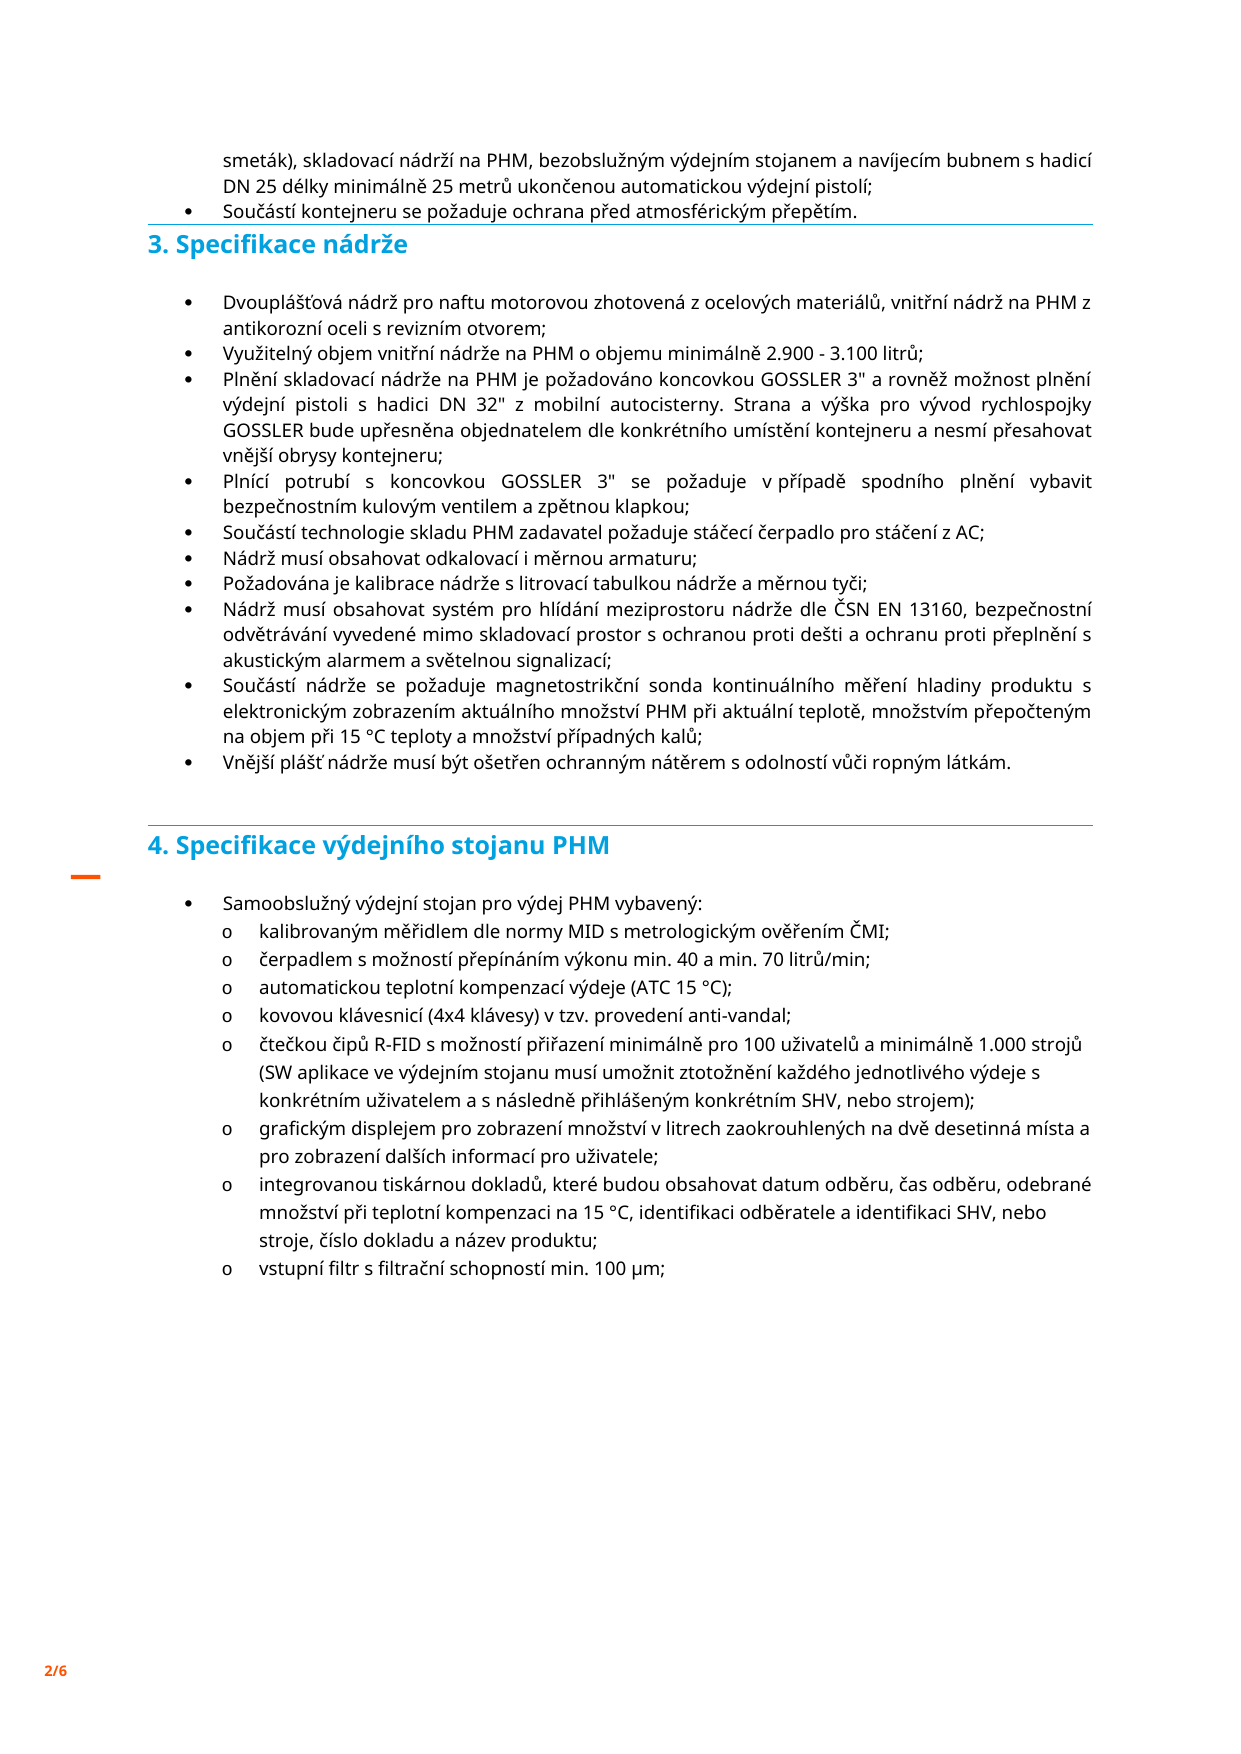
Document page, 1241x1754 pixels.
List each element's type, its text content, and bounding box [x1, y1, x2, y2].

list Samoobslužný výdejní stojan pro výdej PHM vybavený: [185, 890, 1093, 916]
list integrovanou tiskárnou dokladů, které budou obsahovat datum odběru, čas odběru, odebrané množství při teplotní kompenzaci na 15 °C, identifikaci odběratele a identifikaci SHV, nebo stroje, číslo dokladu a název produktu; [221, 1171, 1093, 1253]
list kalibrovaným měřidlem dle normy MID s metrologickým ověřením ČMI; [221, 918, 1093, 944]
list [185, 147, 1093, 198]
list Součástí nádrže se požaduje magnetostrikční sonda kontinuálního měření hladiny produktu s elektronickým zobrazením aktuálního množství PHM při aktuální teplotě, množstvím přepočteným na objem při 15 °C teploty a množství případných kalů; [185, 672, 1093, 749]
list Součástí kontejneru se požaduje ochrana před atmosférickým přepětím. [185, 198, 1093, 224]
list Plnící potrubí s koncovkou GOSSLER 3" se požaduje v případě spodního plnění vybavit bezpečnostním kulovým ventilem a zpětnou klapkou; [185, 468, 1093, 519]
list vstupní filtr s filtrační schopností min. 100 µm; [221, 1256, 1093, 1281]
list Využitelný objem vnitřní nádrže na PHM o objemu minimálně 2.900 - 3.100 litrů; [185, 341, 1093, 366]
list Nádrž musí obsahovat odkalovací i měrnou armaturu; [185, 545, 1093, 570]
subtitle 4. Specifikace výdejního stojanu PHM [148, 826, 1093, 862]
list Dvouplášťová nádrž pro naftu motorovou zhotovená z ocelových materiálů, vnitřní nádrž na PHM z antikorozní oceli s revizním otvorem; [185, 289, 1093, 341]
list grafickým displejem pro zobrazení množství v litrech zaokrouhlených na dvě desetinná místa a pro zobrazení dalších informací pro uživatele; [221, 1115, 1093, 1169]
list čerpadlem s možností přepínáním výkonu min. 40 a min. 70 litrů/min; [221, 946, 1093, 972]
list čtečkou čipů R-FID s možností přiřazení minimálně pro 100 uživatelů a minimálně 1.000 strojů (SW aplikace ve výdejním stojanu musí umožnit ztotožnění každého jednotlivého výdeje s konkrétním uživatelem a s následně přihlášeným konkrétním SHV, nebo strojem); [221, 1031, 1093, 1113]
list Požadována je kalibrace nádrže s litrovací tabulkou nádrže a měrnou tyči; [185, 570, 1093, 596]
list Nádrž musí obsahovat systém pro hlídání meziprostoru nádrže dle ČSN EN 13160, bezpečnostní odvětrávání vyvedené mimo skladovací prostor s ochranou proti dešti a ochranu proti přeplnění s akustickým alarmem a světelnou signalizací; [185, 596, 1093, 672]
list kovovou klávesnicí (4x4 klávesy) v tzv. provedení anti-vandal; [221, 1003, 1093, 1028]
list automatickou teplotní kompenzací výdeje (ATC 15 °C); [221, 974, 1093, 1000]
list Součástí technologie skladu PHM zadavatel požaduje stáčecí čerpadlo pro stáčení z AC; [185, 519, 1093, 545]
list Vnější plášť nádrže musí být ošetřen ochranným nátěrem s odolností vůči ropným látkám. [185, 749, 1093, 774]
subtitle 3. Specifikace nádrže [148, 225, 1093, 261]
list Plnění skladovací nádrže na PHM je požadováno koncovkou GOSSLER 3" a rovněž možnost plnění výdejní pistoli s hadici DN 32" z mobilní autocisterny. Strana a výška pro vývod rychlospojky GOSSLER bude upřesněna objednatelem dle konkrétního umístění kontejneru a nesmí přesahovat vnější obrysy kontejneru; [185, 366, 1093, 468]
